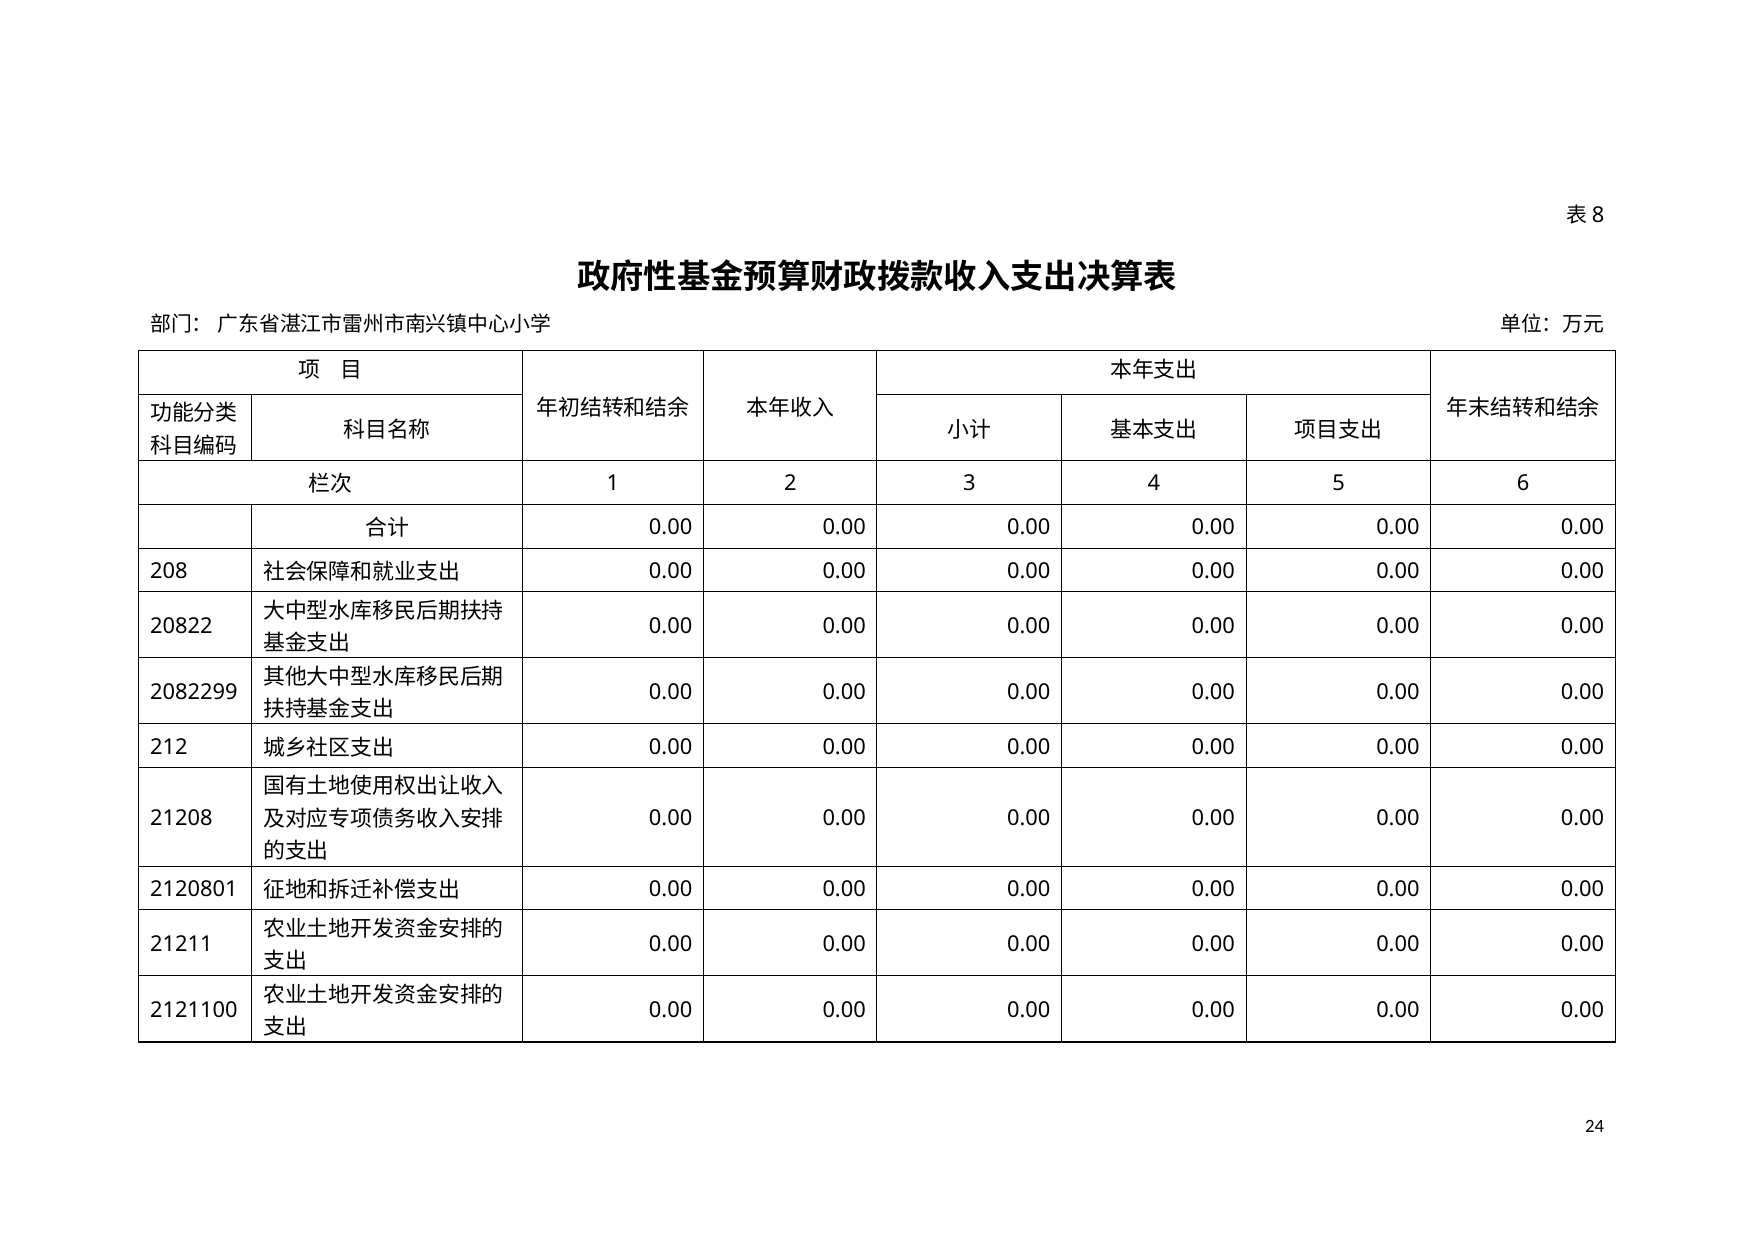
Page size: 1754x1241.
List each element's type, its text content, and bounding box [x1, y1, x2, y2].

table_cell 合计 [252, 505, 522, 547]
table_cell 0.00 [704, 768, 876, 866]
table_cell 0.00 [1062, 505, 1246, 547]
table_cell 0.00 [704, 592, 876, 657]
table_cell 本年支出 [877, 351, 1430, 394]
table_cell 0.00 [523, 658, 703, 723]
table_cell 年末结转和结余 [1431, 351, 1615, 460]
table_cell 0.00 [1247, 768, 1430, 866]
table_cell 1 [523, 461, 703, 504]
table_cell 本年收入 [704, 351, 876, 460]
table_cell 国有土地使用权出让收入及对应专项债务收入安排的支出 [252, 768, 522, 866]
table_cell 2120801 [139, 867, 251, 909]
table_cell 0.00 [877, 592, 1061, 657]
table_cell 其他大中型水库移民后期扶持基金支出 [252, 658, 522, 723]
table_cell 0.00 [1062, 724, 1246, 767]
table_cell 0.00 [1431, 768, 1615, 866]
table_cell 2082299 [139, 658, 251, 723]
table_cell 栏次 [139, 461, 522, 504]
table_cell 0.00 [1247, 976, 1430, 1041]
table_cell 0.00 [877, 768, 1061, 866]
table_cell 0.00 [877, 658, 1061, 723]
table_cell 0.00 [1247, 549, 1430, 591]
table_cell 0.00 [1431, 549, 1615, 591]
table_cell 0.00 [704, 910, 876, 975]
table_cell 208 [139, 549, 251, 591]
table_cell 0.00 [1247, 592, 1430, 657]
table_cell 0.00 [704, 658, 876, 723]
table_cell 基本支出 [1062, 395, 1246, 460]
table_cell 0.00 [877, 505, 1061, 547]
table_cell 小计 [877, 395, 1061, 460]
table_cell 0.00 [1062, 867, 1246, 909]
table_cell 0.00 [877, 549, 1061, 591]
table_cell 0.00 [523, 592, 703, 657]
table_cell 0.00 [1247, 724, 1430, 767]
table_cell 政府性基金预算财政拨款收入支出决算表 [139, 241, 1615, 306]
table_cell 21208 [139, 768, 251, 866]
table_cell 大中型水库移民后期扶持基金支出 [252, 592, 522, 657]
table_cell 0.00 [1062, 910, 1246, 975]
table_cell 0.00 [1431, 867, 1615, 909]
table_cell 0.00 [877, 976, 1061, 1041]
table_cell 0.00 [1062, 768, 1246, 866]
table_cell 0.00 [1062, 592, 1246, 657]
table_cell 科目名称 [252, 395, 522, 460]
table_cell 0.00 [523, 976, 703, 1041]
table_cell 0.00 [704, 976, 876, 1041]
table_cell 0.00 [1431, 592, 1615, 657]
table_cell 项目支出 [1247, 395, 1430, 460]
table_cell 6 [1431, 461, 1615, 504]
table_cell 0.00 [877, 867, 1061, 909]
table_cell 3 [877, 461, 1061, 504]
table_cell 0.00 [877, 724, 1061, 767]
table_cell 0.00 [523, 505, 703, 547]
table_cell 0.00 [1431, 658, 1615, 723]
table_cell 0.00 [1247, 910, 1430, 975]
table_cell 0.00 [1062, 976, 1246, 1041]
table_cell 0.00 [1431, 724, 1615, 767]
table_cell 4 [1062, 461, 1246, 504]
table_cell 2121100 [139, 976, 251, 1041]
table_cell 功能分类 科目编码 [139, 395, 251, 460]
table_cell 单位：万元 [877, 306, 1615, 350]
table_cell 0.00 [523, 910, 703, 975]
table_cell 0.00 [704, 505, 876, 547]
table_cell 社会保障和就业支出 [252, 549, 522, 591]
table_cell 0.00 [1431, 505, 1615, 547]
table_cell 征地和拆迁补偿支出 [252, 867, 522, 909]
table_cell 0.00 [1247, 658, 1430, 723]
table_cell 0.00 [523, 724, 703, 767]
table_cell [139, 505, 251, 547]
table_cell 0.00 [1247, 867, 1430, 909]
table_cell 0.00 [1431, 910, 1615, 975]
table_cell 0.00 [704, 867, 876, 909]
table_cell 城乡社区支出 [252, 724, 522, 767]
table_cell 0.00 [1062, 549, 1246, 591]
table_cell 0.00 [704, 549, 876, 591]
table_cell 20822 [139, 592, 251, 657]
table_header 表8 [139, 198, 1615, 241]
table_cell 0.00 [1431, 976, 1615, 1041]
table_cell 部门： 广东省湛江市雷州市南兴镇中心小学 [139, 306, 877, 350]
table_cell 212 [139, 724, 251, 767]
table_cell 21211 [139, 910, 251, 975]
table_cell 年初结转和结余 [523, 351, 703, 460]
table_cell 项 目 [139, 351, 522, 394]
table_cell 农业土地开发资金安排的支出 [252, 910, 522, 975]
table_cell 5 [1247, 461, 1430, 504]
table_cell 0.00 [1247, 505, 1430, 547]
table_cell 2 [704, 461, 876, 504]
table_cell 0.00 [704, 724, 876, 767]
table_cell 0.00 [523, 549, 703, 591]
table_cell 农业土地开发资金安排的支出 [252, 976, 522, 1041]
table_cell 0.00 [523, 768, 703, 866]
table_cell 0.00 [523, 867, 703, 909]
table_cell 0.00 [1062, 658, 1246, 723]
table_cell 0.00 [877, 910, 1061, 975]
